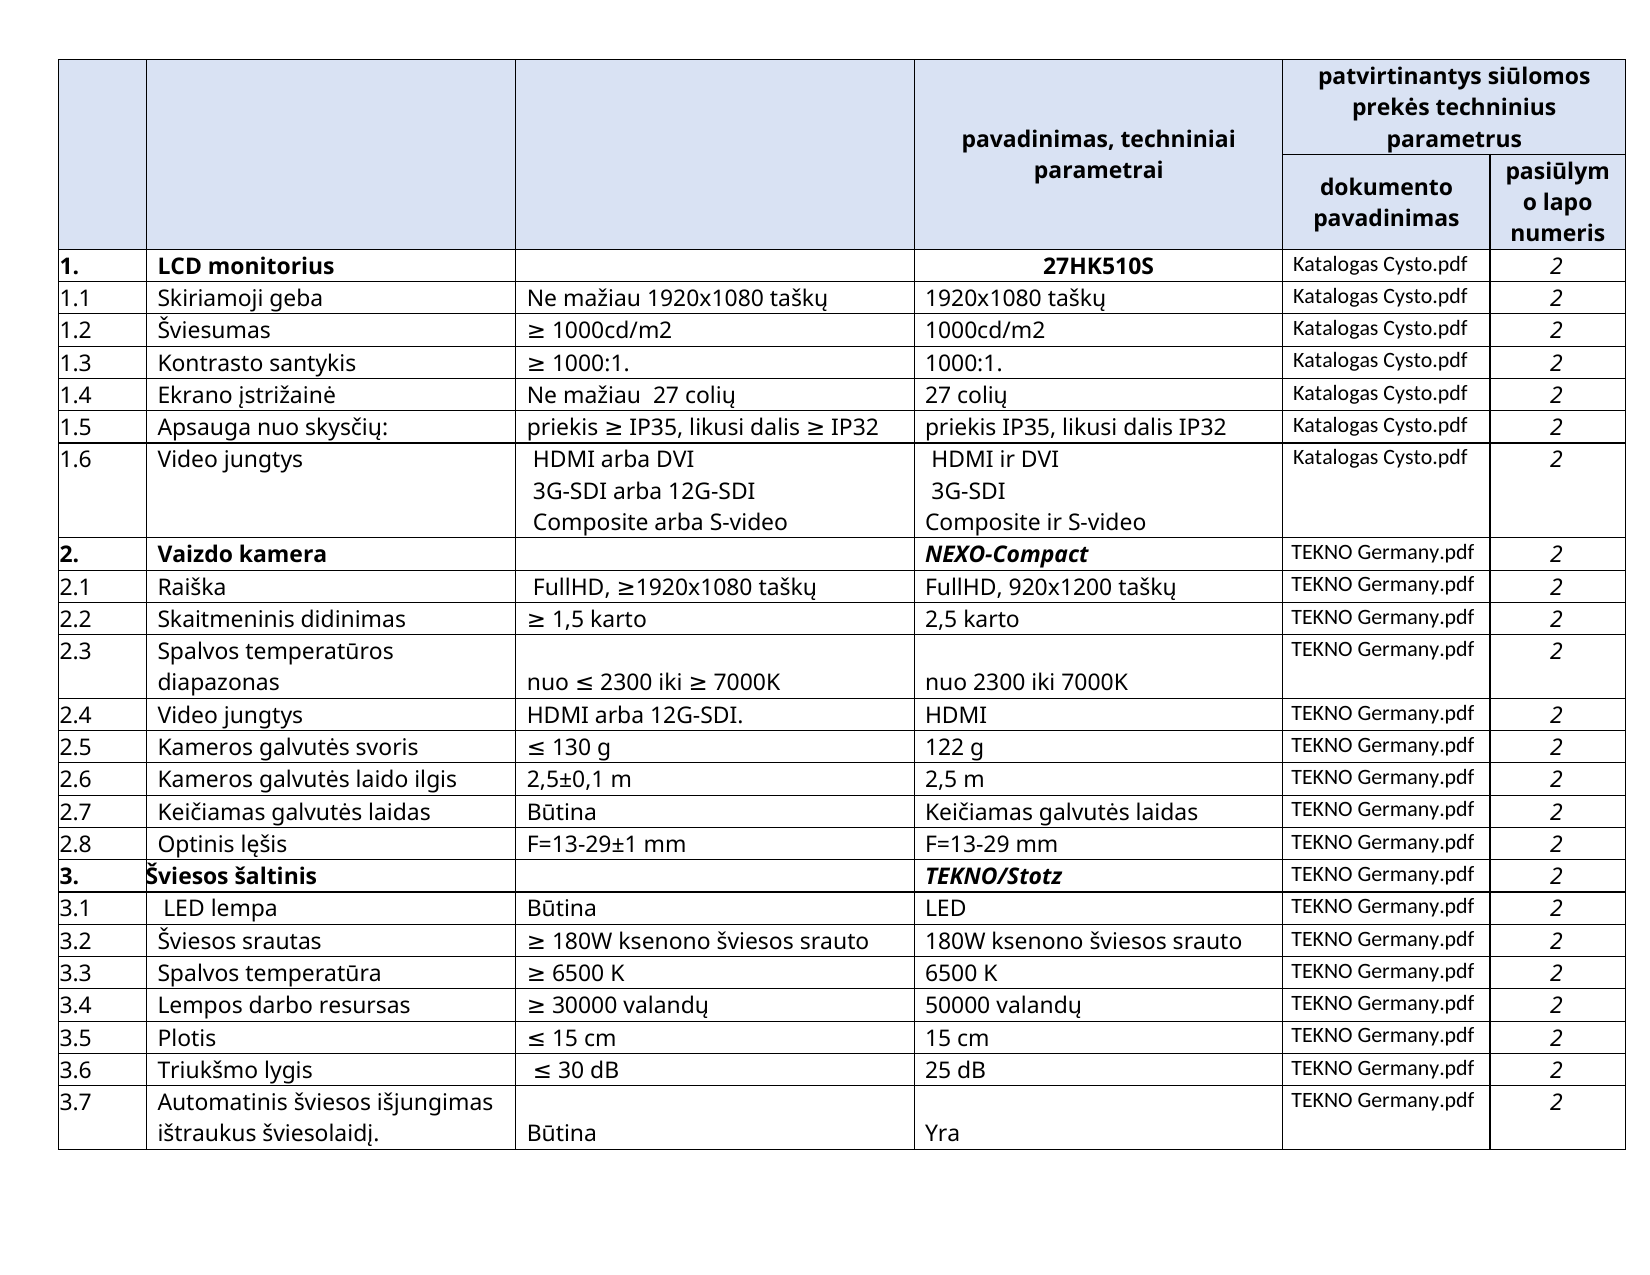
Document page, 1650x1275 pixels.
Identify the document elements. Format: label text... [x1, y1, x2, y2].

table_cell 27HK510S [915, 250, 1282, 281]
table_cell HDMI arba DVI 3G-SDI arba 12G-SDI Composite arba S-video [516, 444, 914, 537]
table_cell Katalogas Cysto.pdf [1283, 444, 1489, 537]
table_cell 1.2 [59, 314, 146, 346]
table_cell Būtina [516, 1086, 914, 1149]
table_cell TEKNO Germany.pdf [1283, 957, 1489, 988]
table_cell 2.5 [59, 731, 146, 762]
table_cell nuo 2300 iki 7000K [915, 635, 1282, 698]
table_cell TEKNO Germany.pdf [1283, 538, 1489, 569]
table_cell 2.3 [59, 635, 146, 698]
table_cell 2 [1491, 796, 1625, 827]
table_cell Katalogas Cysto.pdf [1283, 282, 1489, 313]
table_cell 1. [59, 250, 146, 281]
table_cell Vaizdo kamera [147, 538, 515, 569]
table_cell 1.5 [59, 411, 146, 442]
table_cell dokumento pavadinimas [1283, 155, 1489, 249]
table_cell pasiūlymo lapo numeris [1491, 155, 1625, 249]
table_cell 1.4 [59, 379, 146, 410]
table_cell 2 [1491, 1086, 1625, 1149]
table_cell Apsauga nuo skysčių: [147, 411, 515, 442]
table_cell 2,5 karto [915, 603, 1282, 634]
table_cell TEKNO Germany.pdf [1283, 796, 1489, 827]
table_cell TEKNO Germany.pdf [1283, 893, 1489, 924]
table_cell 180W ksenono šviesos srauto [915, 925, 1282, 956]
table_cell 1.6 [59, 444, 146, 537]
table_cell Video jungtys [147, 444, 515, 537]
table_cell nuo ≤ 2300 iki ≥ 7000K [516, 635, 914, 698]
table_cell Optinis lęšis [147, 828, 515, 859]
table_cell ≤ 30 dB [516, 1054, 914, 1085]
table_cell 3.5 [59, 1022, 146, 1053]
table_cell 2 [1491, 250, 1625, 281]
table_cell LED [915, 893, 1282, 924]
table_cell 2. [59, 538, 146, 569]
table_cell Katalogas Cysto.pdf [1283, 379, 1489, 410]
table_cell 2 [1491, 699, 1625, 730]
table_cell Katalogas Cysto.pdf [1283, 250, 1489, 281]
table_cell Yra [915, 1086, 1282, 1149]
table_cell 2.2 [59, 603, 146, 634]
table_cell F=13-29 mm [915, 828, 1282, 859]
table_cell Spalvos temperatūros diapazonas [147, 635, 515, 698]
table_cell ≤ 15 cm [516, 1022, 914, 1053]
table_cell TEKNO Germany.pdf [1283, 603, 1489, 634]
table_cell Skiriamoji geba [147, 282, 515, 313]
table_cell Skaitmeninis didinimas [147, 603, 515, 634]
table_cell ≥ 30000 valandų [516, 989, 914, 1021]
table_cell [1283, 60, 1625, 154]
table_cell ≥ 6500 K [516, 957, 914, 988]
table_cell [516, 860, 914, 891]
table_cell [516, 250, 914, 281]
table_cell ≥ 1000cd/m2 [516, 314, 914, 346]
table_cell TEKNO Germany.pdf [1283, 763, 1489, 794]
table_cell 1000:1. [915, 347, 1282, 378]
table_cell 3.7 [59, 1086, 146, 1149]
table_cell 3.6 [59, 1054, 146, 1085]
table_cell Šviesos šaltinis [147, 860, 515, 891]
table_cell Kontrasto santykis [147, 347, 515, 378]
table_cell Lempos darbo resursas [147, 989, 515, 1021]
table_cell [516, 538, 914, 569]
table_cell Katalogas Cysto.pdf [1283, 347, 1489, 378]
table_cell 2 [1491, 893, 1625, 924]
table_cell 6500 K [915, 957, 1282, 988]
table_cell Keičiamas galvutės laidas [147, 796, 515, 827]
table_cell 15 cm [915, 1022, 1282, 1053]
table_cell Šviesos srautas [147, 925, 515, 956]
table_cell 2 [1491, 1022, 1625, 1053]
table_cell 2.8 [59, 828, 146, 859]
table_cell Ne mažiau 27 colių [516, 379, 914, 410]
table_cell TEKNO Germany.pdf [1283, 989, 1489, 1021]
table_cell Kameros galvutės svoris [147, 731, 515, 762]
table_cell Spalvos temperatūra [147, 957, 515, 988]
table_cell LED lempa [147, 893, 515, 924]
table_cell priekis IP35, likusi dalis IP32 [915, 411, 1282, 442]
table_cell 2 [1491, 571, 1625, 602]
table_cell TEKNO Germany.pdf [1283, 635, 1489, 698]
table_cell 2 [1491, 1054, 1625, 1085]
table_cell Ne mažiau 1920x1080 taškų [516, 282, 914, 313]
table_cell TEKNO Germany.pdf [1283, 571, 1489, 602]
table_cell 25 dB [915, 1054, 1282, 1085]
table_cell Automatinis šviesos išjungimas ištraukus šviesolaidį. [147, 1086, 515, 1149]
table_cell FullHD, ≥1920x1080 taškų [516, 571, 914, 602]
table_cell TEKNO Germany.pdf [1283, 699, 1489, 730]
table_cell TEKNO Germany.pdf [1283, 1054, 1489, 1085]
table_cell 2 [1491, 828, 1625, 859]
table_cell 1000cd/m2 [915, 314, 1282, 346]
table_cell 3. [59, 860, 146, 891]
table_cell 2 [1491, 860, 1625, 891]
table_cell 1.1 [59, 282, 146, 313]
table_cell HDMI [915, 699, 1282, 730]
table_cell TEKNO Germany.pdf [1283, 1022, 1489, 1053]
table_cell ≥ 1000:1. [516, 347, 914, 378]
table_cell ≥ 180W ksenono šviesos srauto [516, 925, 914, 956]
table_cell 2.4 [59, 699, 146, 730]
table_cell 2,5 m [915, 763, 1282, 794]
table_cell 2 [1491, 314, 1625, 346]
table_cell 2.6 [59, 763, 146, 794]
table_cell Katalogas Cysto.pdf [1283, 411, 1489, 442]
table_cell TEKNO Germany.pdf [1283, 860, 1489, 891]
table_cell 3.1 [59, 893, 146, 924]
table_cell HDMI arba 12G-SDI. [516, 699, 914, 730]
table_cell 2.7 [59, 796, 146, 827]
table_cell 2.1 [59, 571, 146, 602]
table_cell FullHD, 920x1200 taškų [915, 571, 1282, 602]
table_cell 2 [1491, 957, 1625, 988]
table_cell 3.4 [59, 989, 146, 1021]
table_cell 2 [1491, 411, 1625, 442]
table_cell Būtina [516, 796, 914, 827]
table_cell TEKNO Germany.pdf [1283, 828, 1489, 859]
table_cell Triukšmo lygis [147, 1054, 515, 1085]
table_cell TEKNO Germany.pdf [1283, 925, 1489, 956]
table_cell Būtina [516, 893, 914, 924]
table_cell TEKNO Germany.pdf [1283, 731, 1489, 762]
table_cell 1.3 [59, 347, 146, 378]
table_cell TEKNO Germany.pdf [1283, 1086, 1489, 1149]
table_cell Raiška [147, 571, 515, 602]
table_cell 50000 valandų [915, 989, 1282, 1021]
table_cell 2 [1491, 282, 1625, 313]
table_cell 2 [1491, 444, 1625, 537]
table_cell 27 colių [915, 379, 1282, 410]
table_cell 2,5±0,1 m [516, 763, 914, 794]
table_cell 2 [1491, 379, 1625, 410]
table_cell 2 [1491, 635, 1625, 698]
table_cell 2 [1491, 347, 1625, 378]
table_cell 2 [1491, 731, 1625, 762]
table_cell ≤ 130 g [516, 731, 914, 762]
table_cell Kameros galvutės laido ilgis [147, 763, 515, 794]
table_cell Šviesumas [147, 314, 515, 346]
table_cell LCD monitorius [147, 250, 515, 281]
table_cell Keičiamas galvutės laidas [915, 796, 1282, 827]
table_cell NEXO-Compact [915, 538, 1282, 569]
table_cell Ekrano įstrižainė [147, 379, 515, 410]
table_cell 2 [1491, 538, 1625, 569]
table_cell Plotis [147, 1022, 515, 1053]
table_cell 3.2 [59, 925, 146, 956]
table_cell Video jungtys [147, 699, 515, 730]
table_cell 2 [1491, 989, 1625, 1021]
table_cell Katalogas Cysto.pdf [1283, 314, 1489, 346]
table_cell 2 [1491, 763, 1625, 794]
table_cell 2 [1491, 925, 1625, 956]
table_cell 1920x1080 taškų [915, 282, 1282, 313]
table_cell ≥ 1,5 karto [516, 603, 914, 634]
table_cell 122 g [915, 731, 1282, 762]
table_cell priekis ≥ IP35, likusi dalis ≥ IP32 [516, 411, 914, 442]
table_cell 3.3 [59, 957, 146, 988]
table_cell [915, 60, 1282, 249]
table_cell TEKNO/Stotz [915, 860, 1282, 891]
table_cell F=13-29±1 mm [516, 828, 914, 859]
table_cell 2 [1491, 603, 1625, 634]
table_cell HDMI ir DVI 3G-SDI Composite ir S-video [915, 444, 1282, 537]
